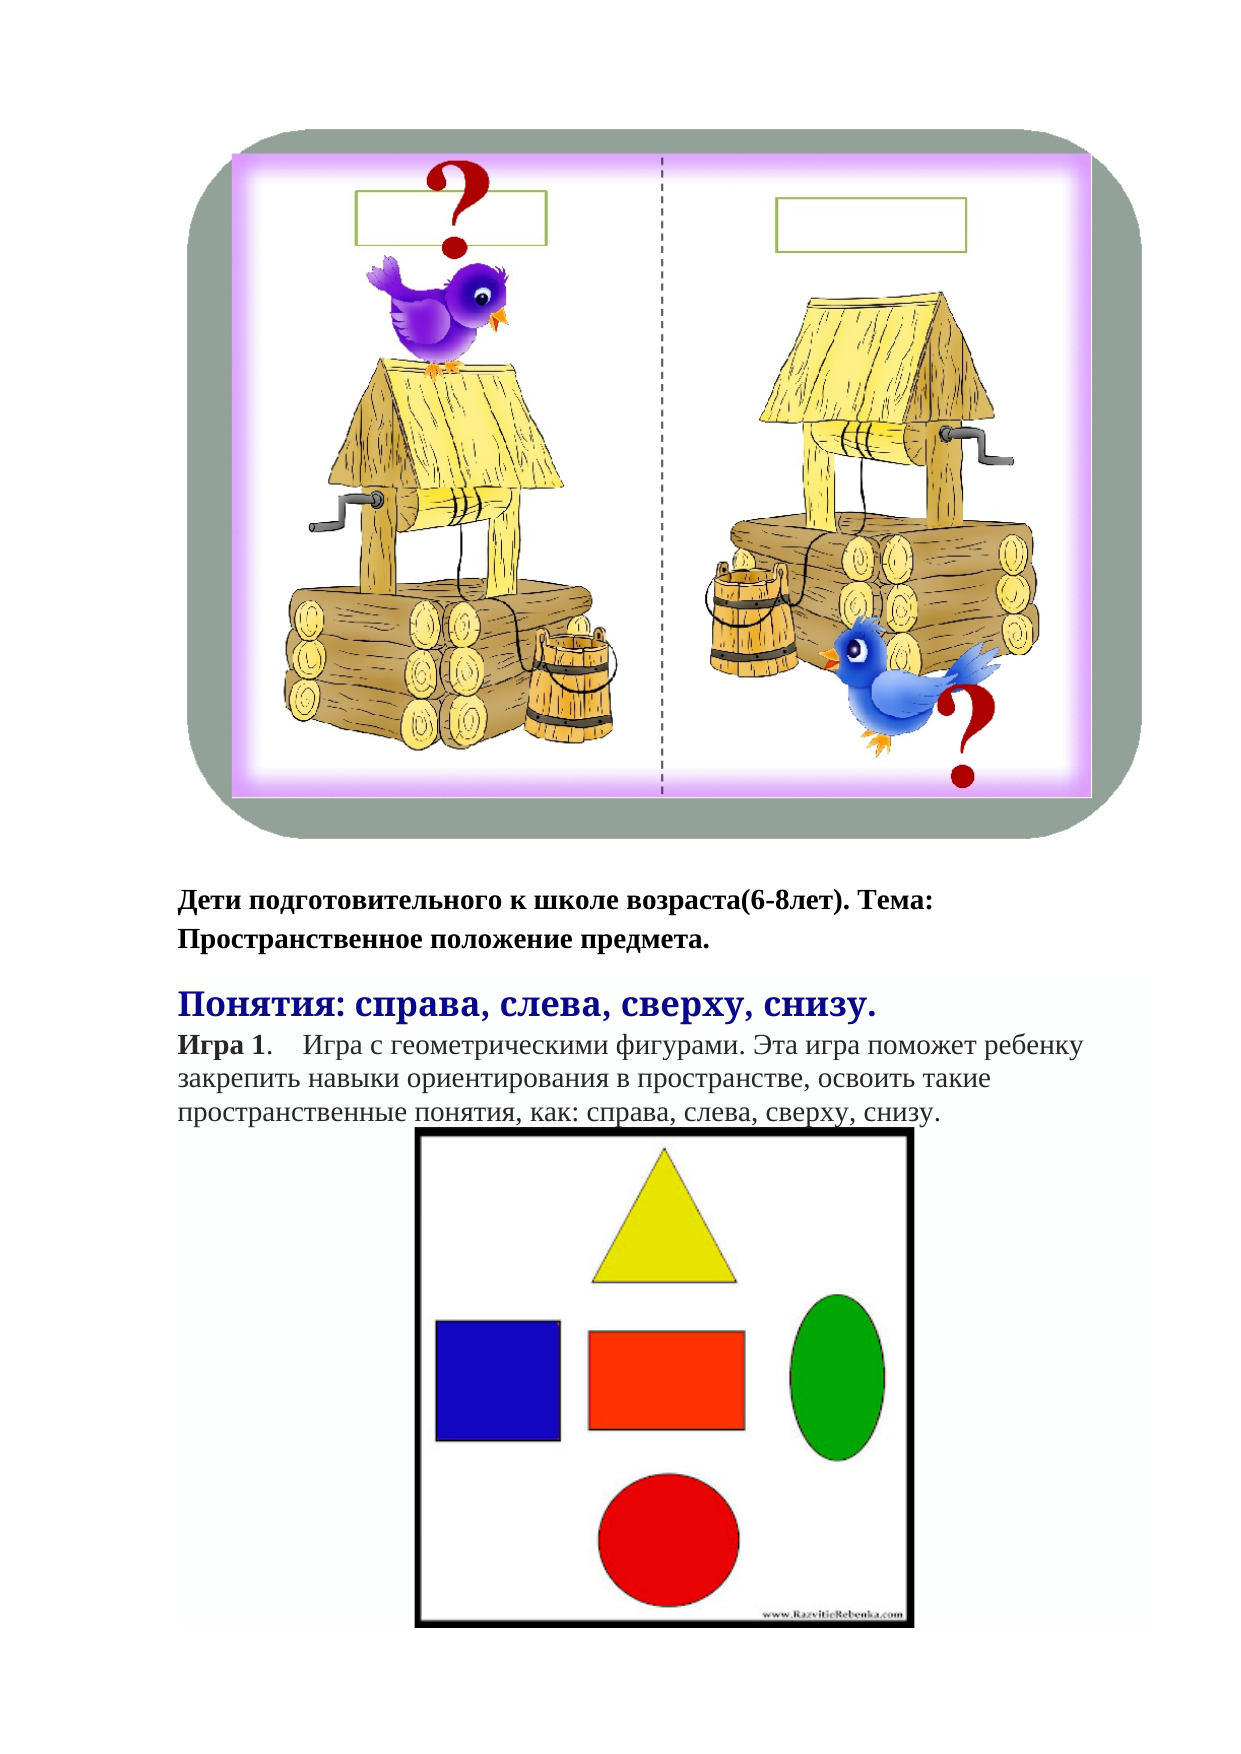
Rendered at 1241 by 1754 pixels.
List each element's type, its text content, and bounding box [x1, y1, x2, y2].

subtitle Игра 1. Игра с геометрическими фигурами. Эта игра поможет ребенку закрепить навыки ориентирования в пространстве, освоить такие пространственные понятия, как: справа, слева, сверху, снизу. [941, 1027, 1152, 1127]
picture [414, 1127, 915, 1628]
subtitle Понятия: справа, слева, сверху, снизу. [177, 980, 1152, 1027]
picture [177, 118, 1152, 849]
text Дети подготовительного к школе возраста(6-8лет). Тема: Пространственное положение предмета. [177, 882, 1152, 954]
